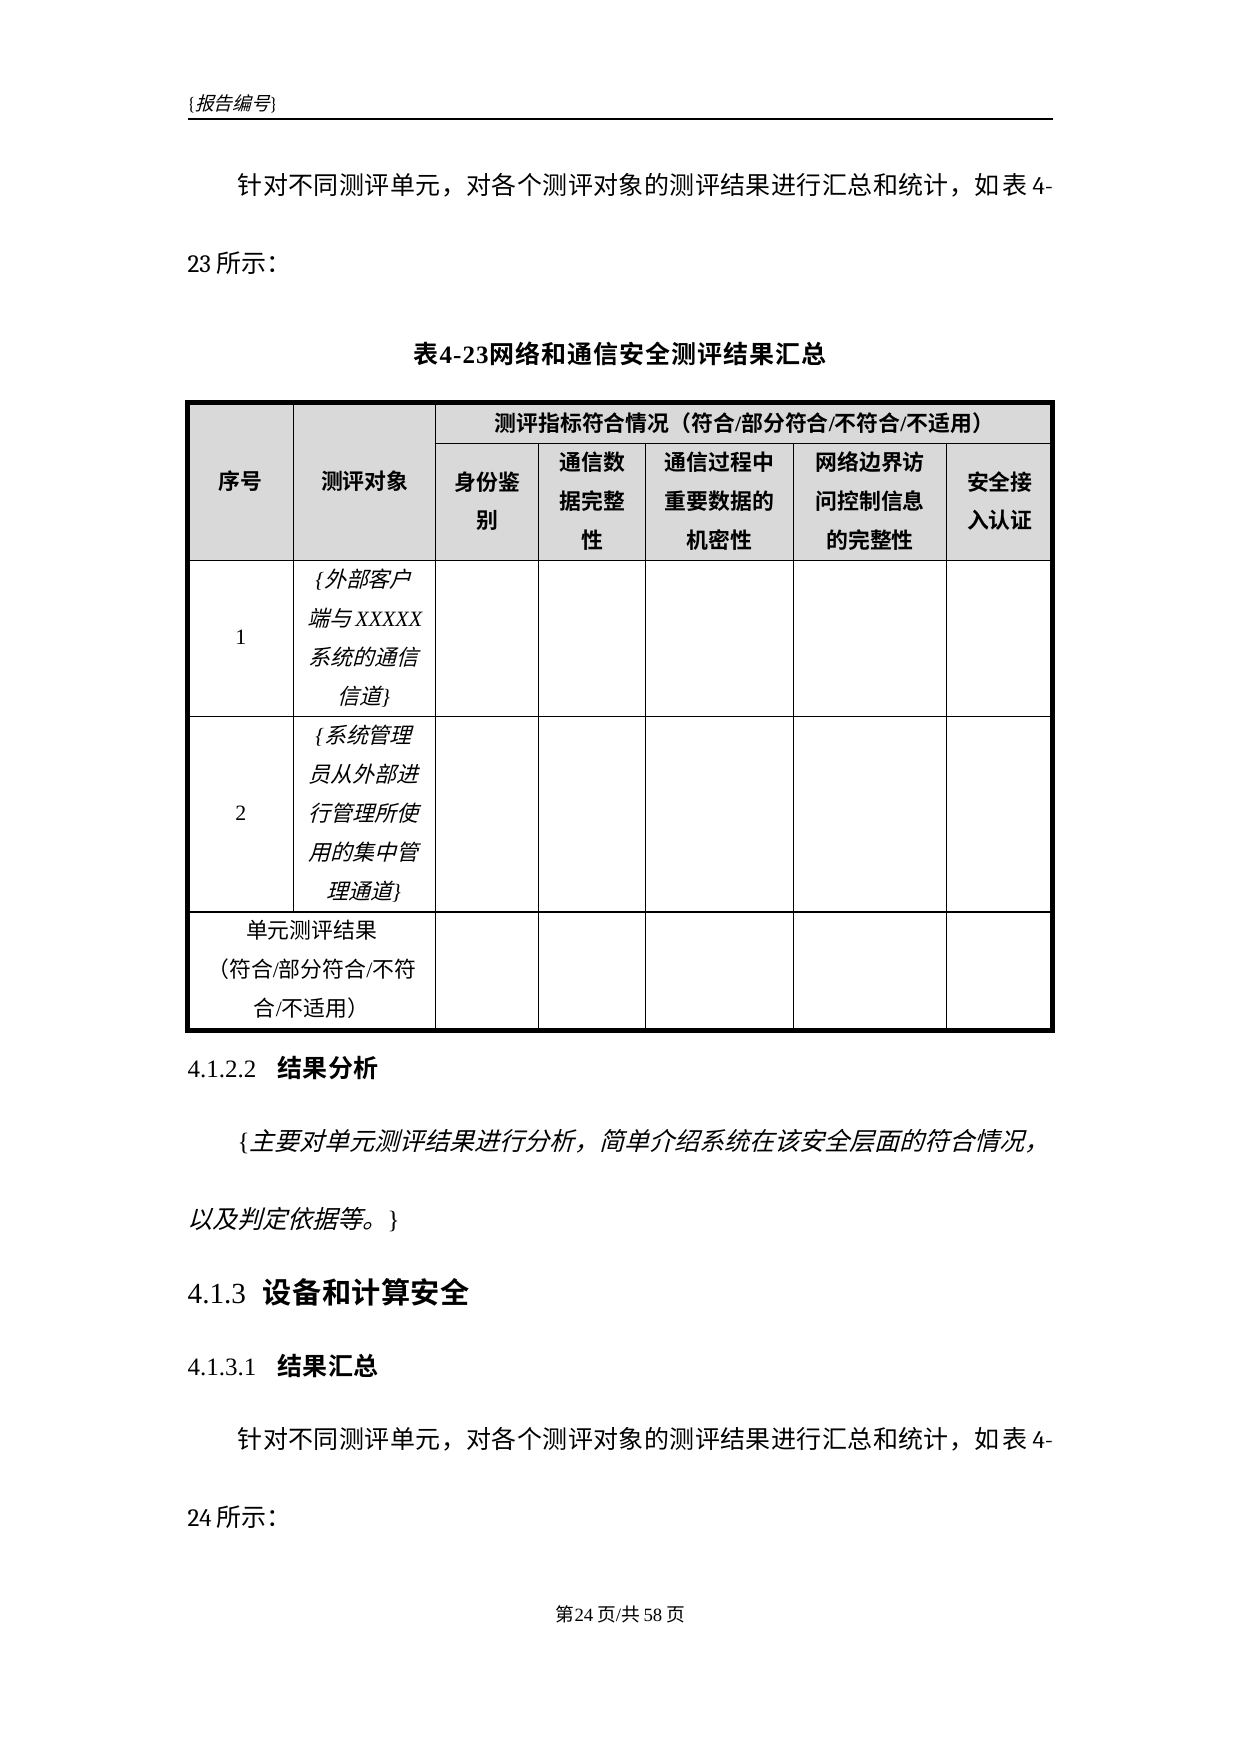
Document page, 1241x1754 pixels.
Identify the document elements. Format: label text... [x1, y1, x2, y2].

table_cell [947, 913, 1050, 1028]
table_cell [539, 561, 645, 716]
subtitle 结果汇总 [187, 1331, 1053, 1399]
table_header 测评指标符合情况（符合/部分符合/不符合/不适用） [436, 405, 1050, 443]
table_cell 通信数据完整性 [539, 444, 645, 560]
table_cell [947, 561, 1050, 716]
table_cell [436, 561, 538, 716]
table_header 测评对象 [294, 405, 435, 560]
table_cell 身份鉴别 [436, 444, 538, 560]
subtitle 设备和计算安全 [187, 1257, 1053, 1325]
table_cell [794, 717, 946, 911]
table_cell [646, 561, 793, 716]
table_header 序号 [190, 405, 293, 560]
table_cell 网络边界访问控制信息的完整性 [794, 444, 946, 560]
table_cell [794, 561, 946, 716]
table_cell 1 [190, 561, 293, 716]
table_cell [539, 717, 645, 911]
table_cell [646, 717, 793, 911]
table_cell [436, 913, 538, 1028]
table_cell [646, 913, 793, 1028]
table_cell [947, 717, 1050, 911]
table_cell 单元测评结果 （符合/部分符合/不符合/不适用） [190, 913, 435, 1028]
table_cell 2 [190, 717, 293, 911]
subtitle 结果分析 [187, 1033, 1053, 1101]
table_cell 通信过程中重要数据的机密性 [646, 444, 793, 560]
table_cell {系统管理员从外部进行管理所使用的集中管理通道} [294, 717, 435, 911]
text {主要对单元测评结果进行分析，简单介绍系统在该安全层面的符合情况，以及判定依据等。} [187, 1106, 1053, 1251]
table_cell [539, 913, 645, 1028]
table_cell {外部客户端与XXXXX系统的通信信道} [294, 561, 435, 716]
table_cell [436, 717, 538, 911]
table_cell [794, 913, 946, 1028]
table_cell 安全接入认证 [947, 444, 1050, 560]
